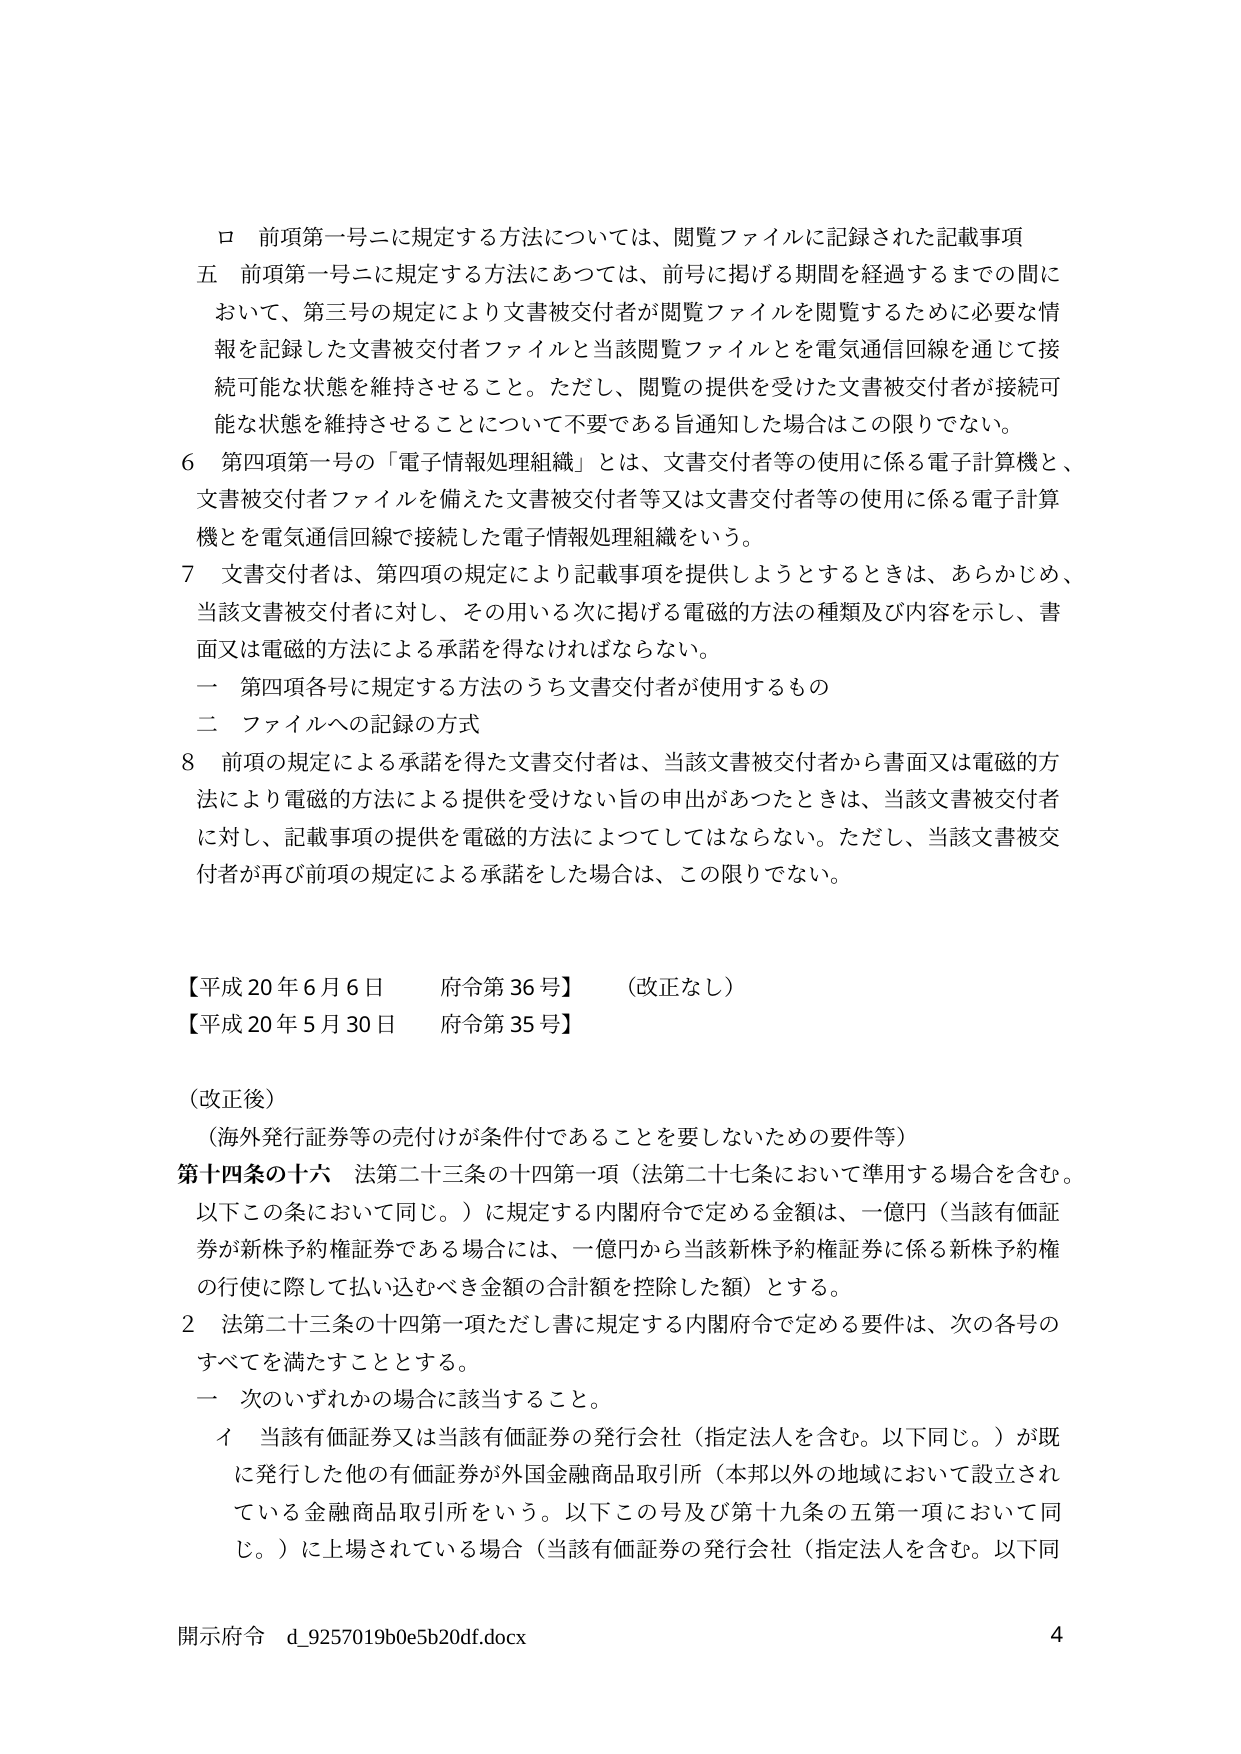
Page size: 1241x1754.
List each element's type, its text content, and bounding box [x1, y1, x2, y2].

text ８ 前項の規定による承諾を得た文書交付者は、当該文書被交付者から書面又は電磁的方法により電磁的方法による提供を受けない旨の申出があつたときは、当該文書被交付者に対し、記載事項の提供を電磁的方法によつてしてはならない。ただし、当該文書被交付者が再び前項の規定による承諾をした場合は、この限りでない。 [177, 742, 1063, 892]
text 一 第四項各号に規定する方法のうち文書交付者が使用するもの [196, 667, 1063, 704]
text ２ 法第二十三条の十四第一項ただし書に規定する内閣府令で定める要件は、次の各号のすべてを満たすこととする。 [177, 1304, 1063, 1379]
text 一 次のいずれかの場合に該当すること。 [196, 1379, 1063, 1417]
text ６ 第四項第一号の「電子情報処理組織」とは、文書交付者等の使用に係る電子計算機と、文書被交付者ファイルを備えた文書被交付者等又は文書交付者等の使用に係る電子計算機とを電気通信回線で接続した電子情報処理組織をいう。 [177, 442, 1063, 554]
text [214, 1417, 1063, 1567]
text 五 前項第一号ニに規定する方法にあつては、前号に掲げる期間を経過するまでの間において、第三号の規定により文書被交付者が閲覧ファイルを閲覧するために必要な情報を記録した文書被交付者ファイルと当該閲覧ファイルとを電気通信回線を通じて接続可能な状態を維持させること。ただし、閲覧の提供を受けた文書被交付者が接続可能な状態を維持させることについて不要である旨通知した場合はこの限りでない。 [196, 254, 1063, 442]
text ７ 文書交付者は、第四項の規定により記載事項を提供しようとするときは、あらかじめ、当該文書被交付者に対し、その用いる次に掲げる電磁的方法の種類及び内容を示し、書面又は電磁的方法による承諾を得なければならない。 [177, 554, 1063, 667]
text 二 ファイルへの記録の方式 [196, 704, 1063, 742]
text （改正後） [177, 1079, 1063, 1117]
text （海外発行証券等の売付けが条件付であることを要しないための要件等） [196, 1117, 1063, 1154]
text ロ 前項第一号ニに規定する方法については、閲覧ファイルに記録された記載事項 [215, 217, 1063, 254]
text 【平成20年6月6日 府令第36号】 （改正なし） [177, 967, 1063, 1004]
text 【平成20年5月30日 府令第35号】 [177, 1004, 1063, 1042]
text 第十四条の十六 法第二十三条の十四第一項（法第二十七条において準用する場合を含む。以下この条において同じ。）に規定する内閣府令で定める金額は、一億円（当該有価証券が新株予約権証券である場合には、一億円から当該新株予約権証券に係る新株予約権の行使に際して払い込むべき金額の合計額を控除した額）とする。 [177, 1154, 1063, 1304]
